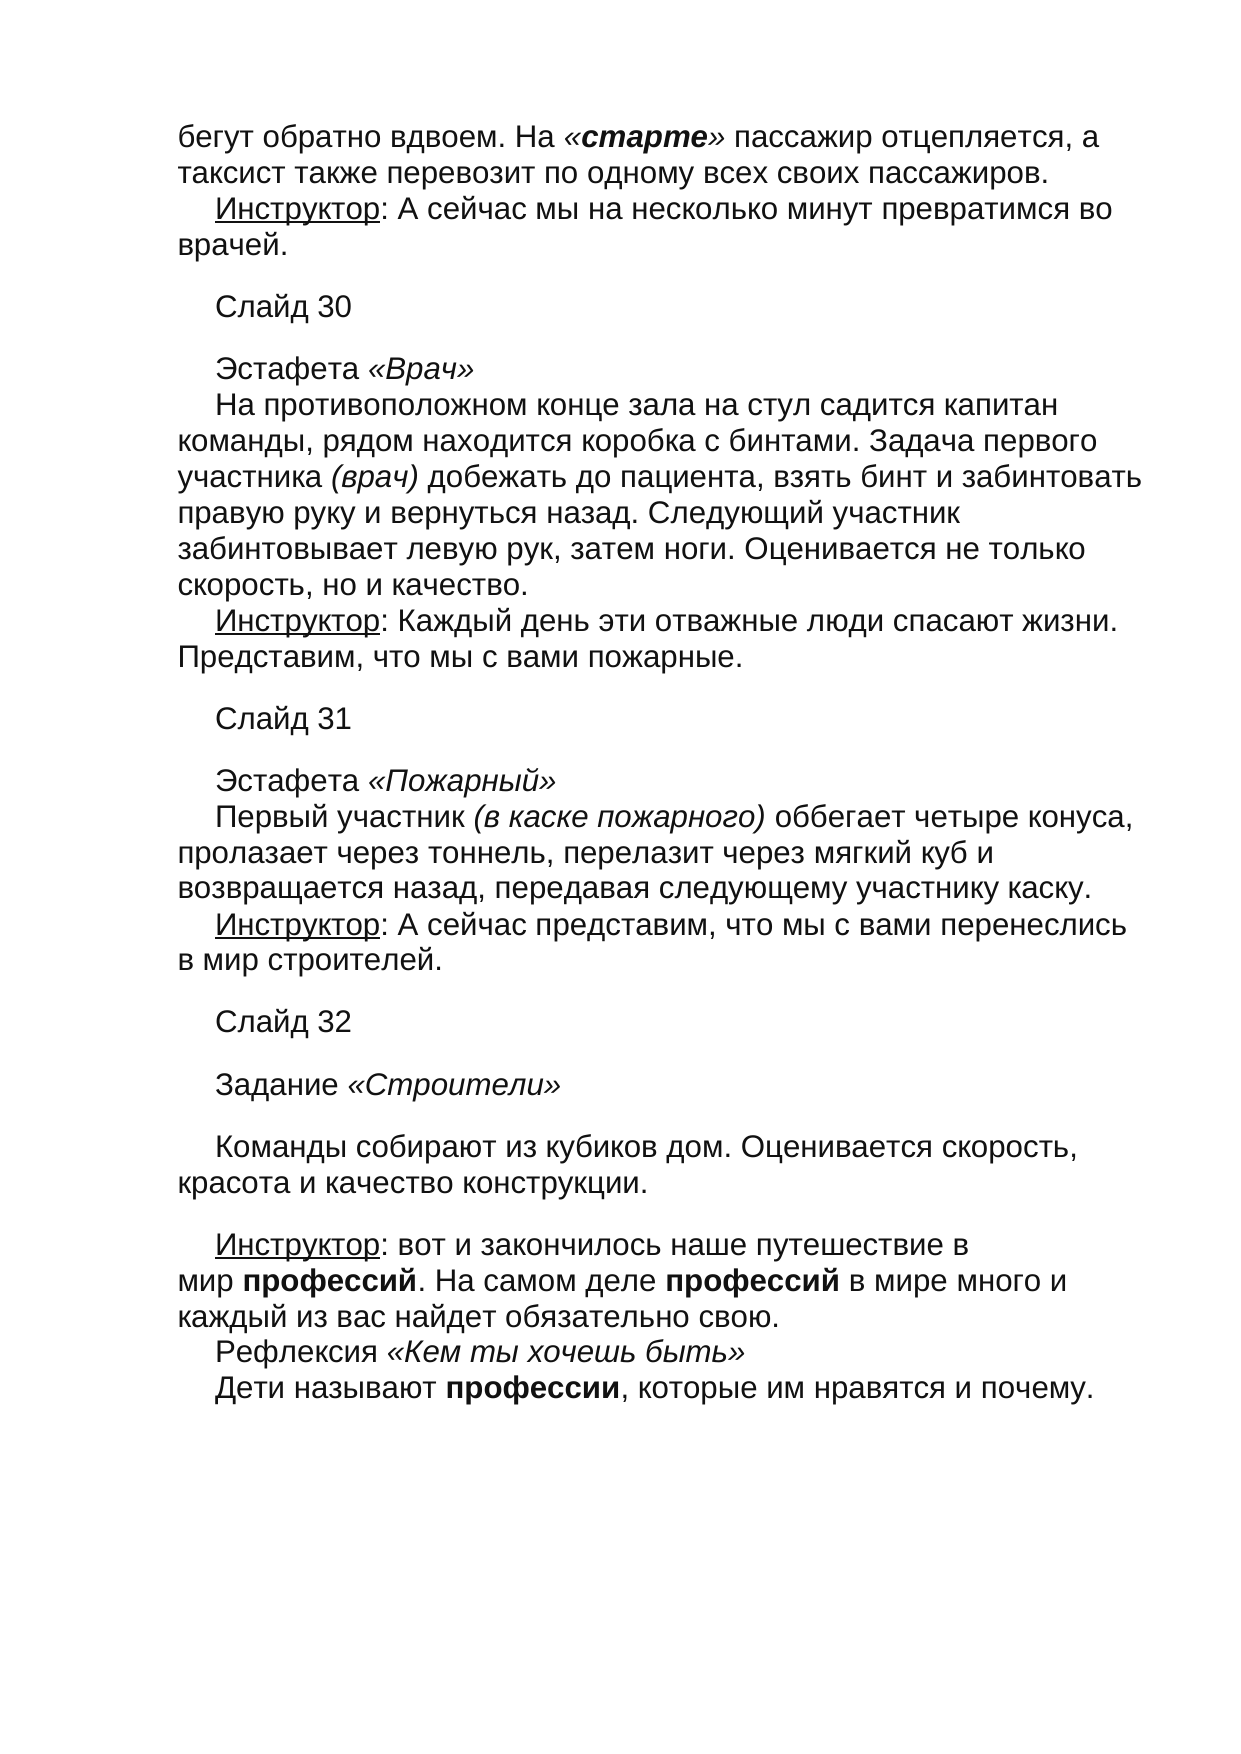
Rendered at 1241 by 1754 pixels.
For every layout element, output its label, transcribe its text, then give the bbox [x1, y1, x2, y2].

text Первый участник (в каске пожарного) оббегает четыре конуса, пролазает через тоннель, перелазит через мягкий куб и возвращается назад, передавая следующему участнику каску. [177, 798, 1152, 906]
text Инструктор: вот и закончилось наше путешествие в мир профессий. На самом деле профессий в мире много и каждый из вас найдет обязательно свою. [177, 1226, 1152, 1333]
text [177, 118, 1152, 190]
text Эстафета «Пожарный» [177, 762, 1152, 798]
text Рефлексия «Кем ты хочешь быть» [177, 1333, 1152, 1369]
text Инструктор: А сейчас мы на несколько минут превратимся во врачей. [177, 190, 1152, 262]
text Слайд 30 [177, 288, 1152, 324]
text Команды собирают из кубиков дом. Оценивается скорость, красота и качество конструкции. [177, 1128, 1152, 1199]
text Слайд 32 [177, 1003, 1152, 1039]
text Инструктор: Каждый день эти отважные люди спасают жизни. Представим, что мы с вами пожарные. [177, 602, 1152, 673]
text Слайд 31 [177, 700, 1152, 736]
text Эстафета «Врач» [177, 350, 1152, 386]
text Инструктор: А сейчас представим, что мы с вами перенеслись в мир строителей. [177, 906, 1152, 977]
text На противоположном конце зала на стул садится капитан команды, рядом находится коробка с бинтами. Задача первого участника (врач) добежать до пациента, взять бинт и забинтовать правую руку и вернуться назад. Следующий участник забинтовывает левую рук, затем ноги. Оценивается не только скорость, но и качество. [177, 386, 1152, 602]
text Задание «Строители» [177, 1066, 1152, 1102]
text Дети называют профессии, которые им нравятся и почему. [177, 1369, 1152, 1405]
